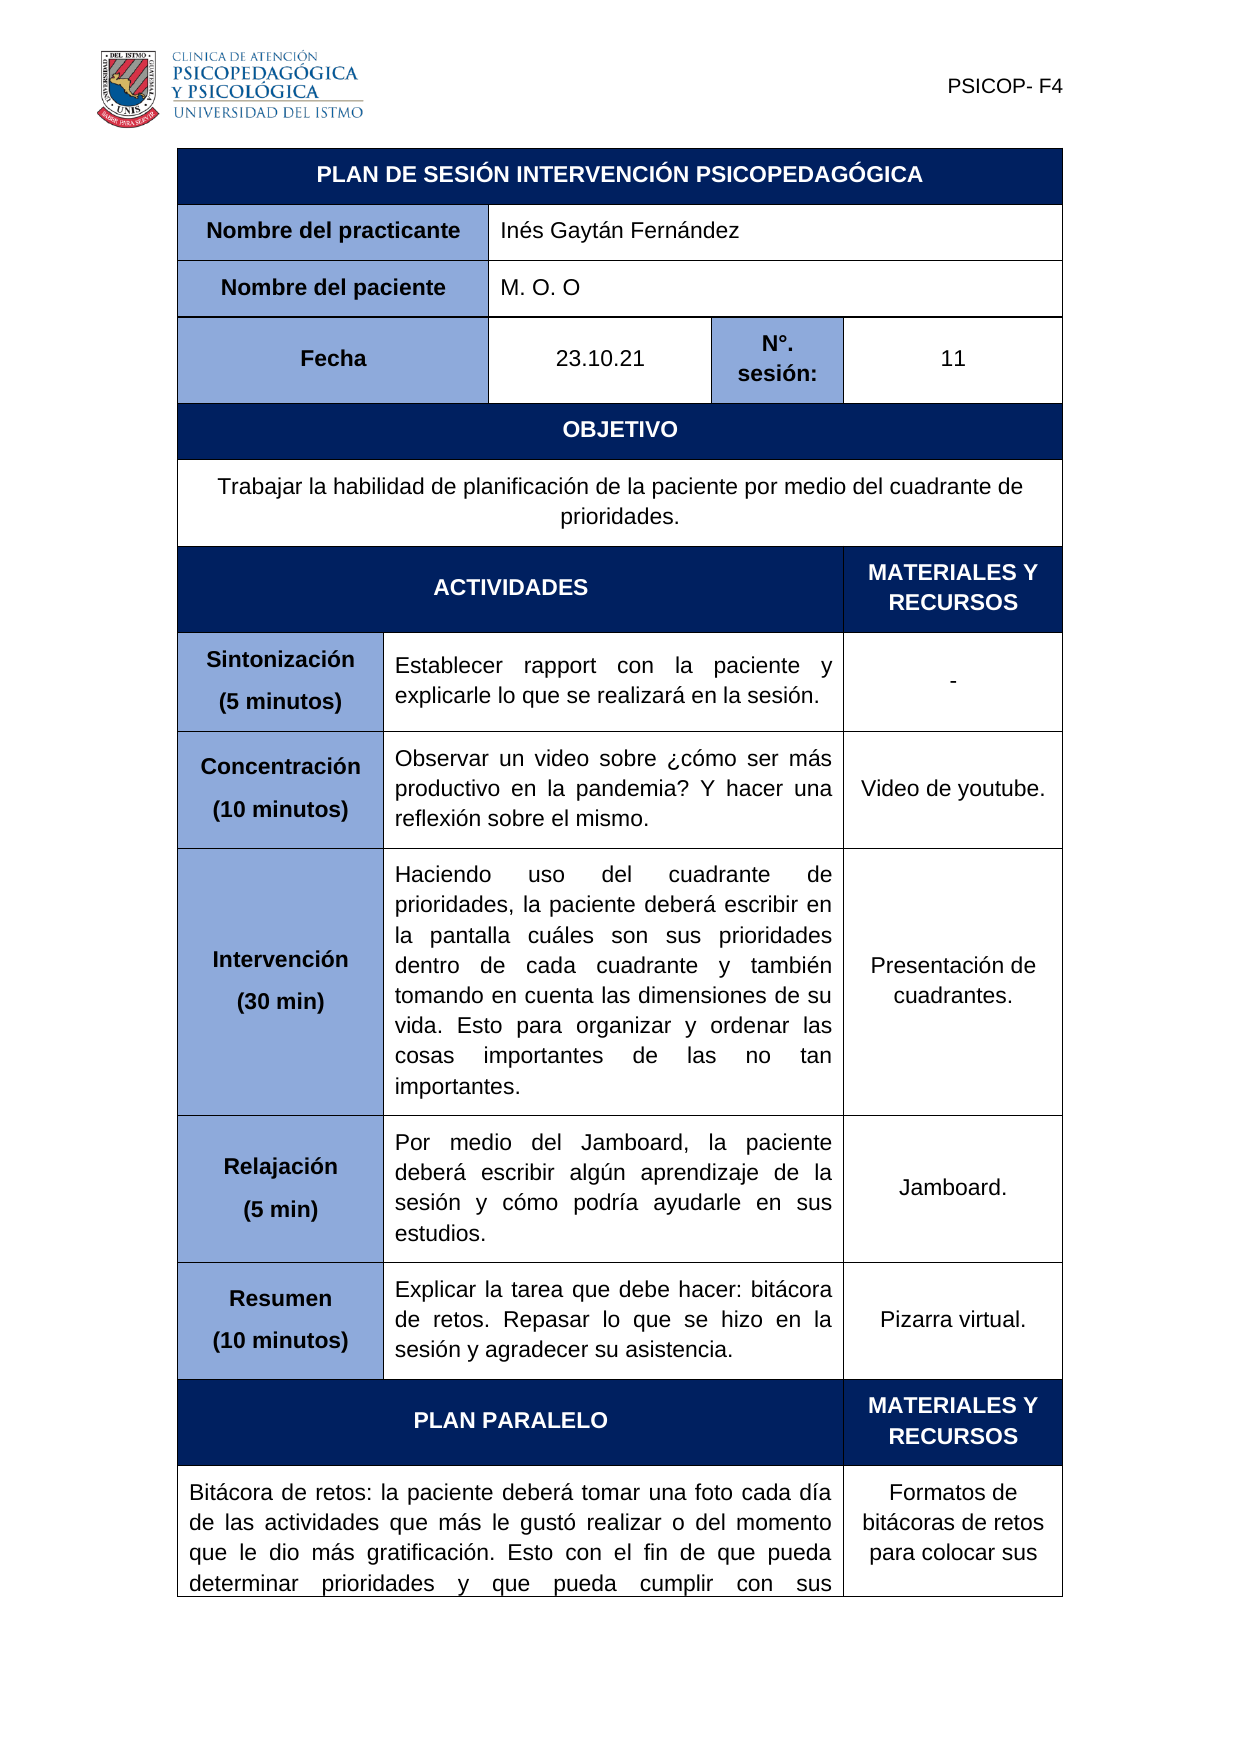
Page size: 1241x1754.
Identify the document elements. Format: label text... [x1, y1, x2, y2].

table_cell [178, 1466, 843, 1596]
table_cell Establecer rapport con la paciente y explicarle lo que se realizará en la sesión. [384, 633, 843, 731]
table_cell Pizarra virtual. [844, 1263, 1062, 1379]
table_cell - [844, 633, 1062, 731]
table_cell Explicar la tarea que debe hacer: bitácora de retos. Repasar lo que se hizo en la sesión y agradecer su asistencia. [384, 1263, 843, 1379]
table_cell N°. sesión: [712, 318, 843, 403]
table_cell Nombre del practicante [178, 205, 488, 260]
table_cell Presentación de cuadrantes. [844, 849, 1062, 1115]
table_cell Fecha [178, 318, 488, 403]
table_cell Video de youtube. [844, 732, 1062, 848]
table_cell MATERIALES Y RECURSOS [844, 1380, 1062, 1465]
table_cell Observar un video sobre ¿cómo ser más productivo en la pandemia? Y hacer una reflexión sobre el mismo. [384, 732, 843, 848]
table_cell Relajación (5 min) [178, 1116, 383, 1262]
table_cell MATERIALES Y RECURSOS [844, 547, 1062, 632]
table_cell ACTIVIDADES [178, 547, 843, 632]
table_cell Resumen (10 minutos) [178, 1263, 383, 1379]
table_cell M. O. O [489, 261, 1062, 316]
table_cell Concentración (10 minutos) [178, 732, 383, 848]
table_cell Jamboard. [844, 1116, 1062, 1262]
table_cell Sintonización (5 minutos) [178, 633, 383, 731]
table_cell Intervención (30 min) [178, 849, 383, 1115]
table_cell 23.10.21 [489, 318, 711, 403]
table_cell Por medio del Jamboard, la paciente deberá escribir algún aprendizaje de la sesión y cómo podría ayudarle en sus estudios. [384, 1116, 843, 1262]
table_cell Inés Gaytán Fernández [489, 205, 1062, 260]
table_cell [844, 1466, 1062, 1596]
table_cell PLAN PARALELO [178, 1380, 843, 1465]
picture [45, 21, 424, 163]
table_cell Haciendo uso del cuadrante de prioridades, la paciente deberá escribir en la pantalla cuáles son sus prioridades dentro de cada cuadrante y también tomando en cuenta las dimensiones de su vida. Esto para organizar y ordenar las cosas importantes de las no tan importantes. [384, 849, 843, 1115]
table_cell OBJETIVO [178, 404, 1062, 459]
table_cell 11 [844, 318, 1062, 403]
table_cell Trabajar la habilidad de planificación de la paciente por medio del cuadrante de prioridades. [178, 460, 1062, 546]
table_header PLAN DE SESIÓN INTERVENCIÓN PSICOPEDAGÓGICA [178, 149, 1062, 204]
table_cell Nombre del paciente [178, 261, 488, 316]
